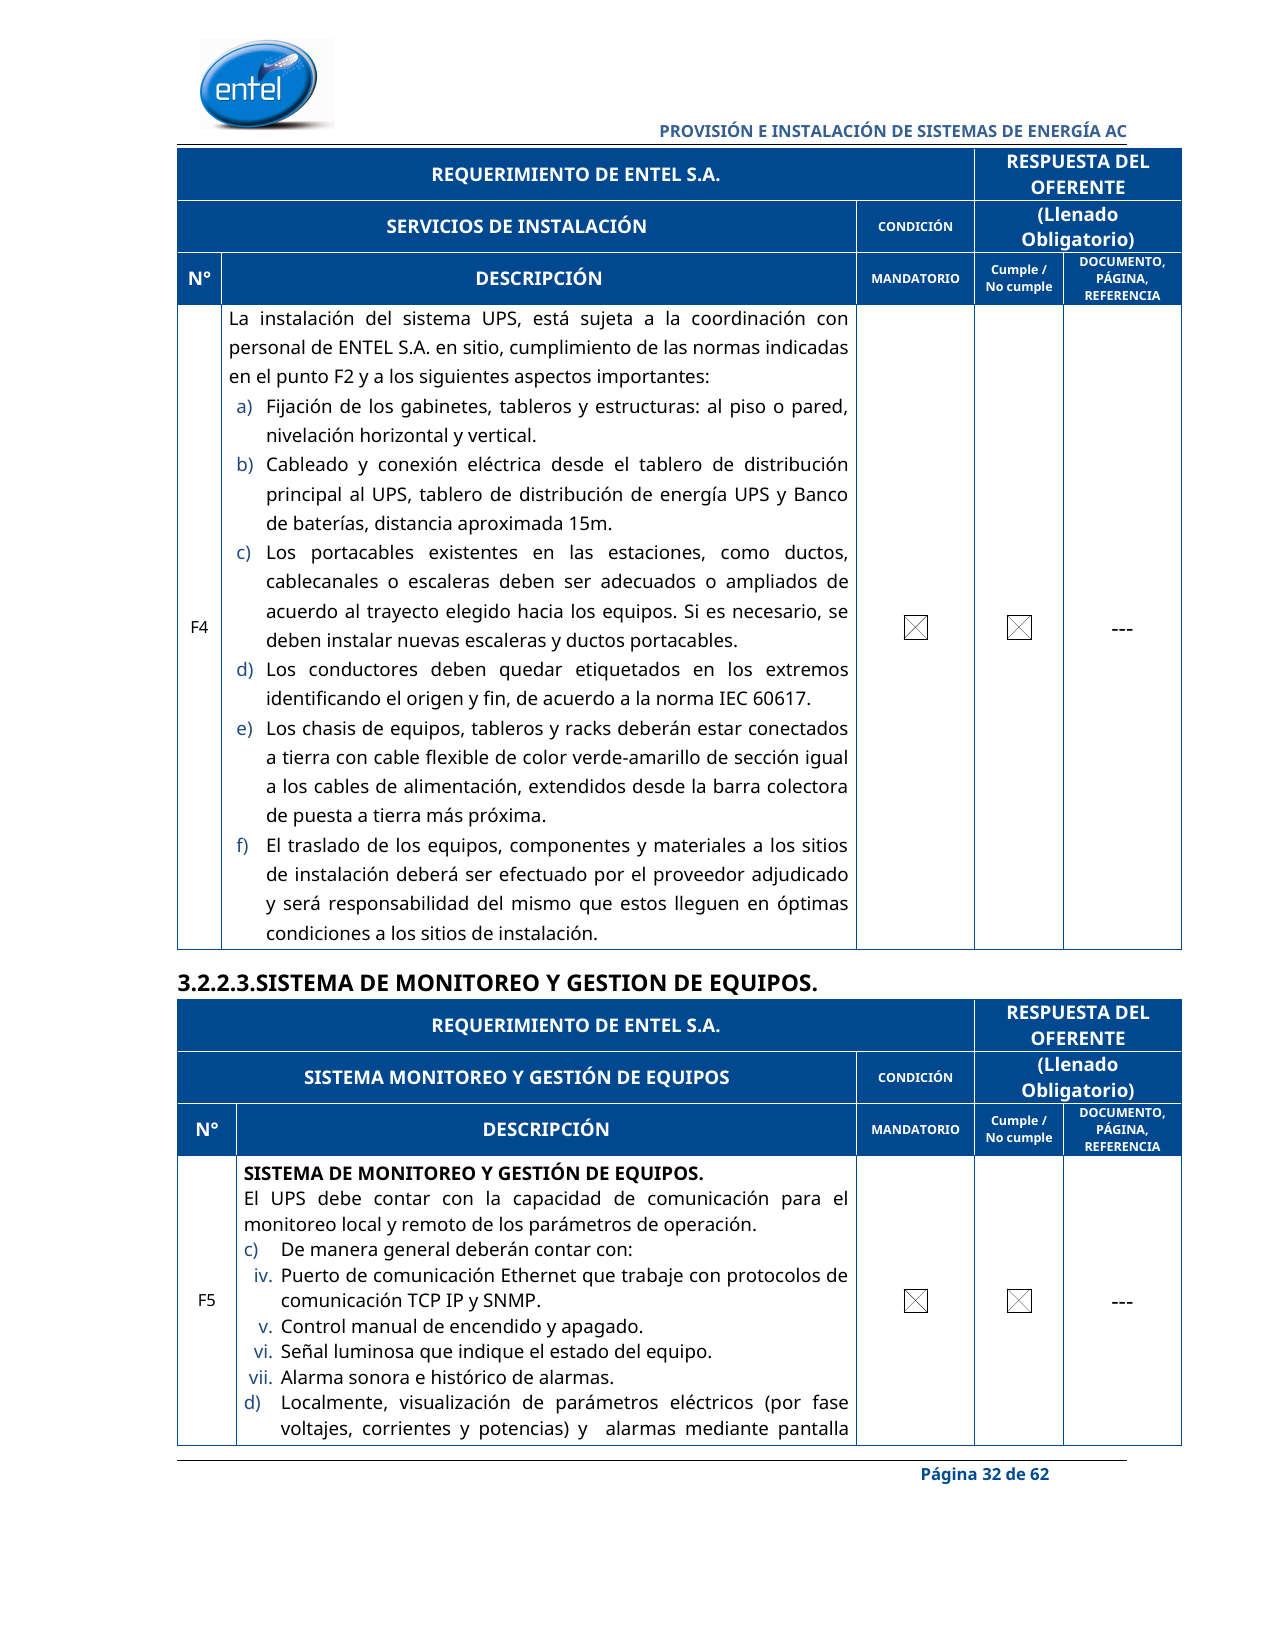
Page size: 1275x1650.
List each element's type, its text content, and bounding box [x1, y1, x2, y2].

table_cell DESCRIPCIÓN [237, 1104, 856, 1155]
table_header REQUERIMIENTO DE ENTEL S.A. [178, 1000, 974, 1051]
table_header REQUERIMIENTO DE ENTEL S.A. [178, 149, 974, 200]
table_cell MANDATORIO [857, 1104, 974, 1155]
table_header RESPUESTA DEL OFERENTE [975, 149, 1181, 200]
table_cell DOCUMENTO, PÁGINA, REFERENCIA [1064, 1104, 1181, 1155]
table_cell --- [1064, 1156, 1181, 1445]
table_cell N° [178, 1104, 236, 1155]
table_cell [975, 305, 1063, 949]
table_cell MANDATORIO [857, 253, 974, 304]
table_cell F5 [178, 1156, 236, 1445]
table_cell Cumple / No cumple [975, 253, 1063, 304]
picture [199, 38, 335, 130]
table_cell La instalación del sistema UPS, está sujeta a la coordinación con personal de ENTEL S.A. en sitio, cumplimiento de las normas indicadas en el punto F2 y a los siguientes aspectos importantes: Fijación de los gabinetes, tableros y estructuras: al piso o pared, nivelación horizontal y vertical. Cableado y conexión eléctrica desde el tablero de distribución principal al UPS, tablero de distribución de energía UPS y Banco de baterías, distancia aproximada 15m. Los portacables existentes en las estaciones, como ductos, cablecanales o escaleras deben ser adecuados o ampliados de acuerdo al trayecto elegido hacia los equipos. Si es necesario, se deben instalar nuevas escaleras y ductos portacables. Los conductores deben quedar etiquetados en los extremos identificando el origen y fin, de acuerdo a la norma IEC 60617. Los chasis de equipos, tableros y racks deberán estar conectados a tierra con cable flexible de color verde-amarillo de sección igual a los cables de alimentación, extendidos desde la barra colectora de puesta a tierra más próxima. El traslado de los equipos, componentes y materiales a los sitios de instalación deberá ser efectuado por el proveedor adjudicado y será responsabilidad del mismo que estos lleguen en óptimas condiciones a los sitios de instalación. [222, 305, 856, 949]
table_cell N° [178, 253, 221, 304]
table_cell SERVICIOS DE INSTALACIÓN [178, 201, 856, 252]
table_cell (Llenado Obligatorio) [975, 1052, 1181, 1103]
table_cell CONDICIÓN [857, 1052, 974, 1103]
table_cell [975, 1156, 1063, 1445]
table_cell --- [1064, 305, 1181, 949]
table_cell (Llenado Obligatorio) [975, 201, 1181, 252]
table_cell SISTEMA MONITOREO Y GESTIÓN DE EQUIPOS [178, 1052, 856, 1103]
table_cell F4 [178, 305, 221, 949]
table_header RESPUESTA DEL OFERENTE [975, 1000, 1181, 1051]
table_cell CONDICIÓN [857, 201, 974, 252]
text 3.2.2.3.SISTEMA DE MONITOREO Y GESTION DE EQUIPOS. [177, 967, 1127, 999]
table_cell DESCRIPCIÓN [222, 253, 856, 304]
table_cell [857, 305, 974, 949]
table_cell DOCUMENTO, PÁGINA, REFERENCIA [1064, 253, 1181, 304]
table_cell [857, 1156, 974, 1445]
table_cell Cumple / No cumple [975, 1104, 1063, 1155]
